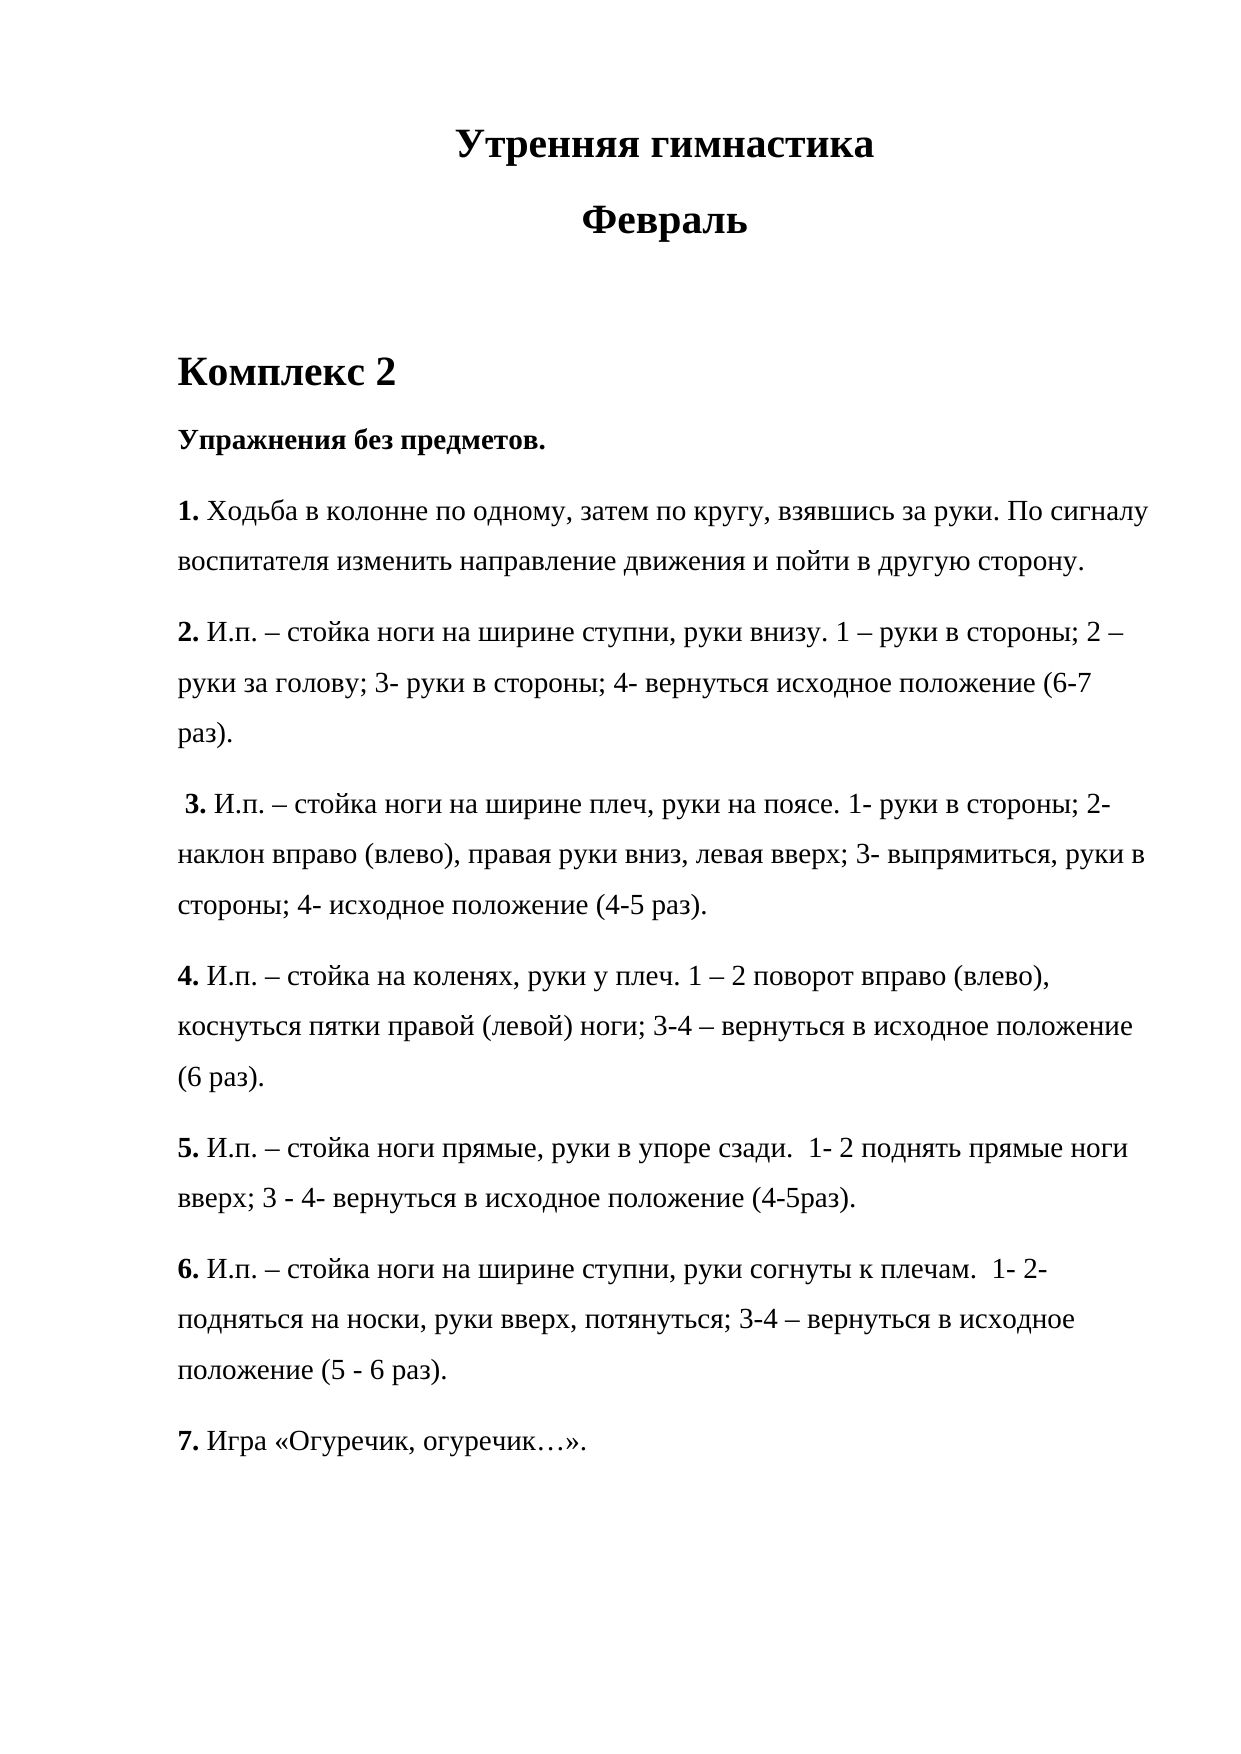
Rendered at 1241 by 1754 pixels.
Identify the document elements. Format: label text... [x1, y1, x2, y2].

text Упражнения без предметов. [177, 422, 1152, 455]
text 2. И.п. – стойка ноги на ширине ступни, руки внизу. 1 – руки в стороны; 2 – руки за голову; 3- руки в стороны; 4- вернуться исходное положение (6-7 раз). [177, 614, 1152, 749]
text 1. Ходьба в колонне по одному, затем по кругу, взявшись за руки. По сигналу воспитателя изменить направление движения и пойти в другую сторону. [177, 493, 1152, 577]
text Утренняя гимнастика [177, 118, 1152, 166]
text Февраль [177, 194, 1152, 242]
text 4. И.п. – стойка на коленях, руки у плеч. 1 – 2 поворот вправо (влево), коснуться пятки правой (левой) ноги; 3-4 – вернуться в исходное положение (6 раз). [177, 958, 1152, 1092]
text 3. И.п. – стойка ноги на ширине плеч, руки на поясе. 1- руки в стороны; 2- наклон вправо (влево), правая руки вниз, левая вверх; 3- выпрямиться, руки в стороны; 4- исходное положение (4-5 раз). [177, 786, 1152, 920]
text 6. И.п. – стойка ноги на ширине ступни, руки согнуты к плечам. 1- 2- подняться на носки, руки вверх, потянуться; 3-4 – вернуться в исходное положение (5 - 6 раз). [177, 1251, 1152, 1385]
text Комплекс 2 [177, 346, 1152, 394]
text 5. И.п. – стойка ноги прямые, руки в упоре сзади. 1- 2 поднять прямые ноги вверх; 3 - 4- вернуться в исходное положение (4-5раз). [177, 1130, 1152, 1214]
text 7. Игра «Огуречик, огуречик…». [177, 1423, 1152, 1457]
